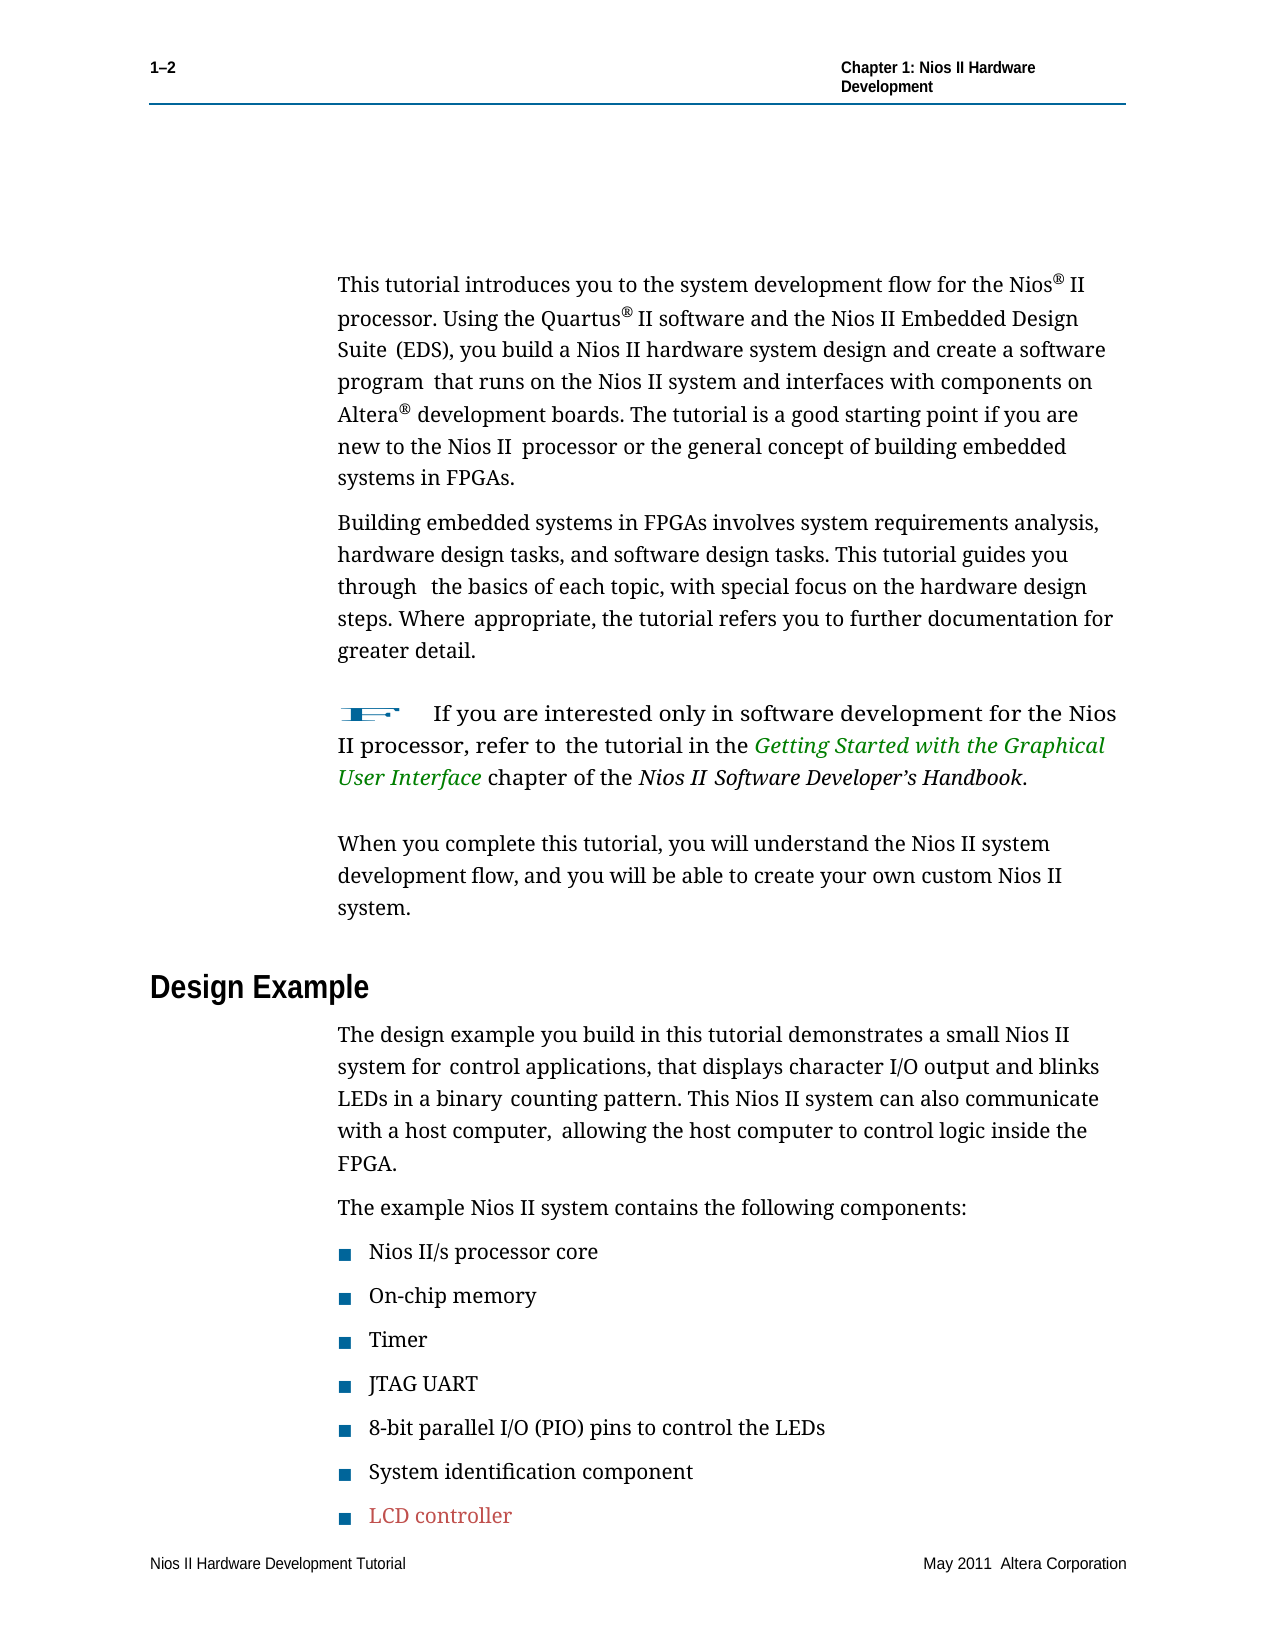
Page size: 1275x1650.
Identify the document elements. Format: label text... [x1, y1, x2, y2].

text This tutorial introduces you to the system development flow for the Nios® II processor. Using the Quartus® II software and the Nios II Embedded Design Suite (EDS), you build a Nios II hardware system design and create a software program that runs on the Nios II system and interfaces with components on Altera® development boards. The tutorial is a good starting point if you are new to the Nios II processor or the general concept of building embedded systems in FPGAs. [337, 268, 1116, 492]
list JTAG UART [337, 1369, 1148, 1398]
text The design example you build in this tutorial demonstrates a small Nios II system for control applications, that displays character I/O output and blinks LEDs in a binary counting pattern. This Nios II system can also communicate with a host computer, allowing the host computer to control logic inside the FPGA. [337, 1020, 1117, 1177]
list System identification component [337, 1457, 1148, 1486]
subtitle Design Example [150, 967, 1148, 1005]
list On-chip memory [337, 1281, 1148, 1310]
list Timer [337, 1325, 1148, 1354]
list Nios II/s processor core [337, 1237, 1148, 1266]
text Building embedded systems in FPGAs involves system requirements analysis, hardware design tasks, and software design tasks. This tutorial guides you through the basics of each topic, with special focus on the hardware design steps. Where appropriate, the tutorial refers you to further documentation for greater detail. [337, 508, 1118, 665]
list 8-bit parallel I/O (PIO) pins to control the LEDs [337, 1413, 1148, 1442]
list LCD controller [337, 1501, 1148, 1530]
text The example Nios II system contains the following components: [337, 1193, 1148, 1222]
text When you complete this tutorial, you will understand the Nios II system development flow, and you will be able to create your own custom Nios II system. [337, 829, 1116, 921]
text F If you are interested only in software development for the Nios II processor, refer to the tutorial in the Getting Started with the Graphical User Interface chapter of the Nios II Software Developer’s Handbook. [337, 699, 1117, 792]
